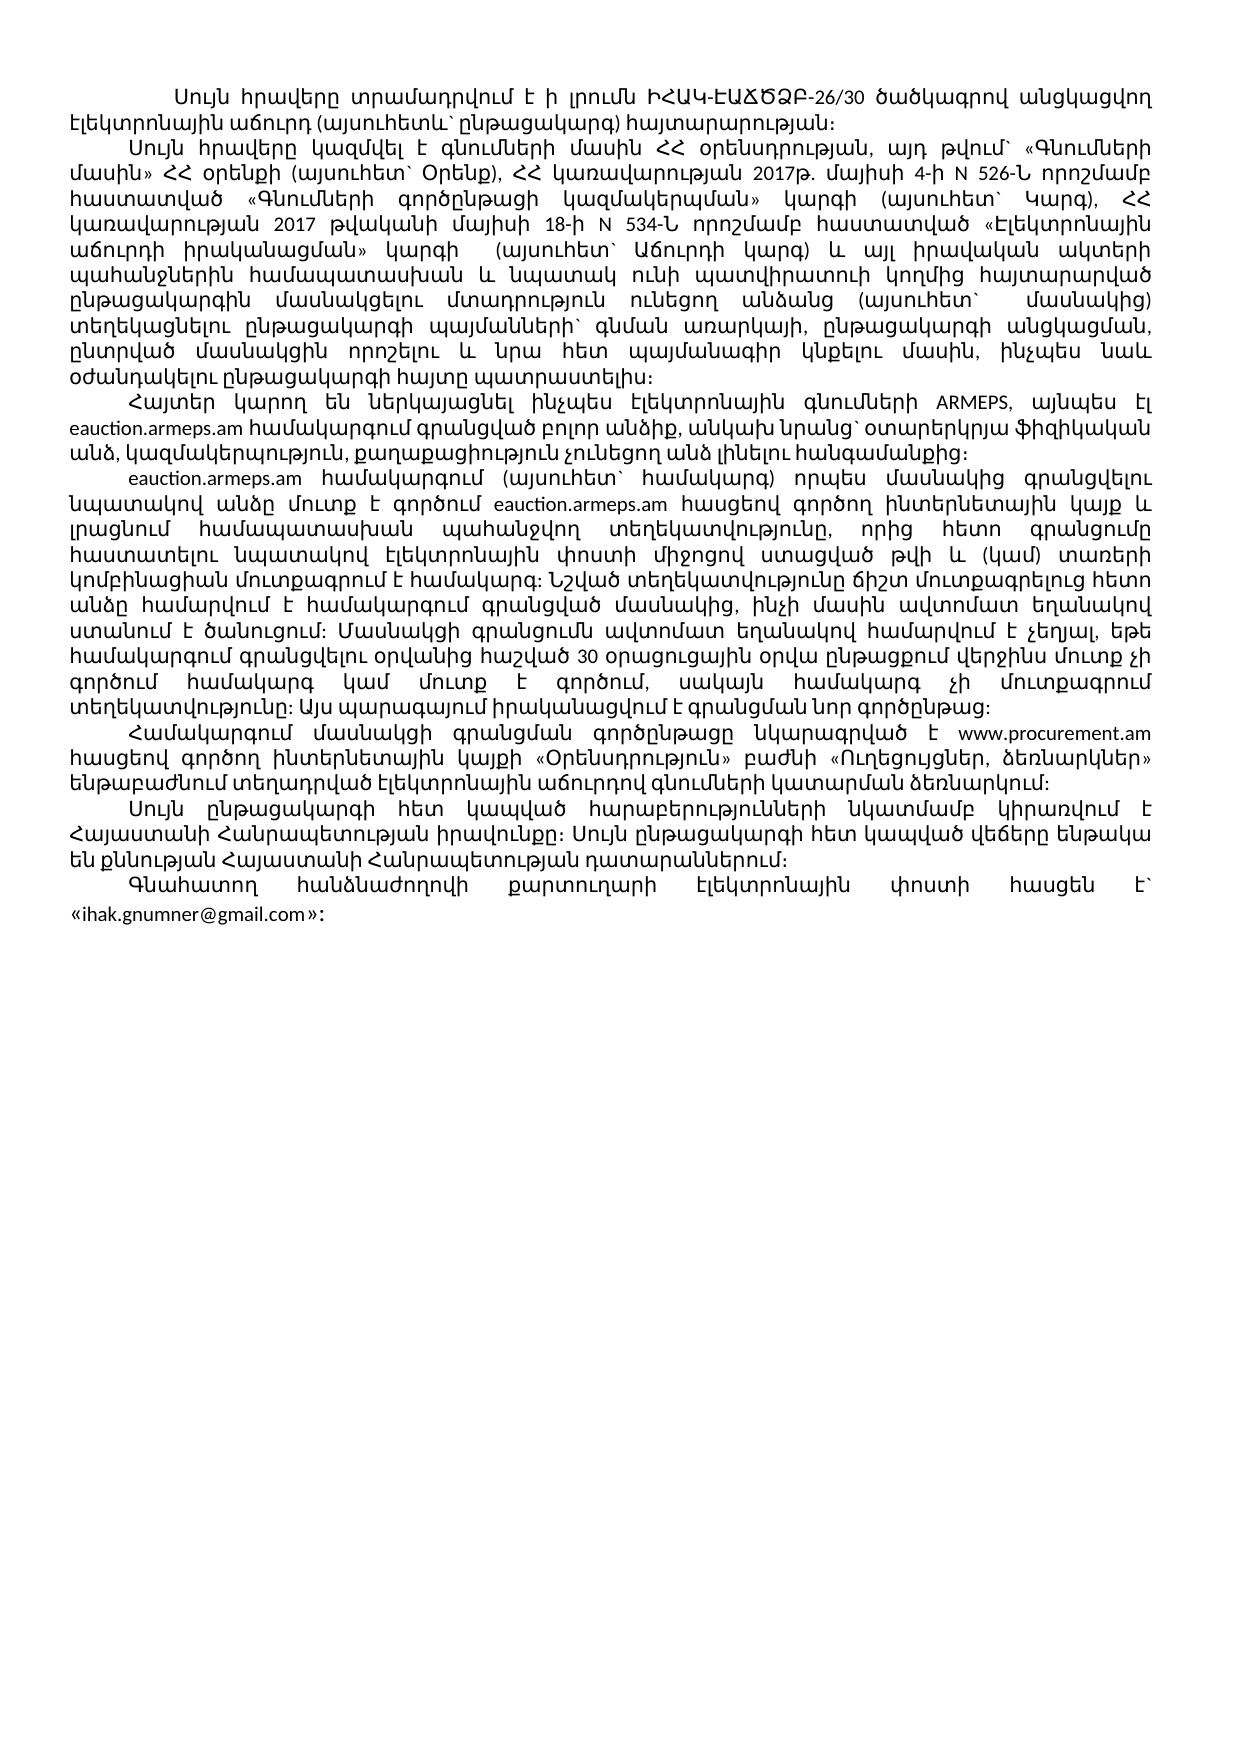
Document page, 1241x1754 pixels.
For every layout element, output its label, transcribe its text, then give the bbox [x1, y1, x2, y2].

text Սույն ընթացակարգի հետ կապված հարաբերությունների նկատմամբ կիրառվում է Հայաստանի Հանրապետության իրավունքը։ Սույն ընթացակարգի հետ կապված վեճերը ենթակա են քննության Հայաստանի Հանրապետության դատարաններում։ [69, 796, 1152, 872]
text Սույն հրավերը տրամադրվում է ի լրումն ԻՀԱԿ-ԷԱՃԾՁԲ-26/30 ծածկագրով անցկացվող էլեկտրոնային աճուրդ (այսուհետև` ընթացակարգ) հայտարարության։ [69, 84, 1152, 135]
text Հայտեր կարող են ներկայացնել ինչպես էլեկտրոնային գնումների ARMEPS, այնպես էլ eauction.armeps.am համակարգում գրանցված բոլոր անձիք, անկախ նրանց` օտարերկրյա ֆիզիկական անձ, կազմակերպություն, քաղաքացիություն չունեցող անձ լինելու հանգամանքից։ [69, 389, 1152, 466]
text Գնահատող հանձնաժողովի քարտուղարի էլեկտրոնային փոստի հասցեն է` «ihak.gnumner@gmail.com»: [69, 872, 1152, 928]
text eauction.armeps.am համակարգում (այսուհետ` համակարգ) որպես մասնակից գրանցվելու նպատակով անձը մուտք է գործում eauction.armeps.am հասցեով գործող ինտերնետային կայք և լրացնում համապատասխան պահանջվող տեղեկատվությունը, որից հետո գրանցումը հաստատելու նպատակով էլեկտրոնային փոստի միջոցով ստացված թվի և (կամ) տառերի կոմբինացիան մուտքագրում է համակարգ: Նշված տեղեկատվությունը ճիշտ մուտքագրելուց հետո անձը համարվում է համակարգում գրանցված մասնակից, ինչի մասին ավտոմատ եղանակով ստանում է ծանուցում: Մասնակցի գրանցումն ավտոմատ եղանակով համարվում է չեղյալ, եթե համակարգում գրանցվելու օրվանից հաշված 30 օրացուցային օրվա ընթացքում վերջինս մուտք չի գործում համակարգ կամ մուտք է գործում, սակայն համակարգ չի մուտքագրում տեղեկատվությունը: Այս պարագայում իրականացվում է գրանցման նոր գործընթաց: [69, 466, 1152, 720]
text Սույն հրավերը կազմվել է գնումների մասին ՀՀ օրենսդրության, այդ թվում` «Գնումների մասին» ՀՀ օրենքի (այսուհետ` Օրենք), ՀՀ կառավարության 2017թ. մայիսի 4-ի N 526-Ն որոշմամբ հաստատված «Գնումների գործընթացի կազմակերպման» կարգի (այսուհետ` Կարգ), ՀՀ կառավարության 2017 թվականի մայիսի 18-ի N 534-Ն որոշմամբ հաստատված «Էլեկտրոնային աճուրդի իրականացման» կարգի (այսուհետ` Աճուրդի կարգ) և այլ իրավական ակտերի պահանջներին համապատասխան և նպատակ ունի պատվիրատուի կողմից հայտարարված ընթացակարգին մասնակցելու մտադրություն ունեցող անձանց (այսուհետ` մասնակից) տեղեկացնելու ընթացակարգի պայմանների` գնման առարկայի, ընթացակարգի անցկացման, ընտրված մասնակցին որոշելու և նրա հետ պայմանագիր կնքելու մասին, ինչպես նաև օժանդակելու ընթացակարգի հայտը պատրաստելիս։ [69, 135, 1152, 389]
text Համակարգում մասնակցի գրանցման գործընթացը նկարագրված է www.procurement.am հասցեով գործող ինտերնետային կայքի «Օրենսդրություն» բաժնի «Ուղեցույցներ, ձեռնարկներ» ենթաբաժնում տեղադրված էլեկտրոնային աճուրդով գնումների կատարման ձեռնարկում: [69, 720, 1152, 796]
